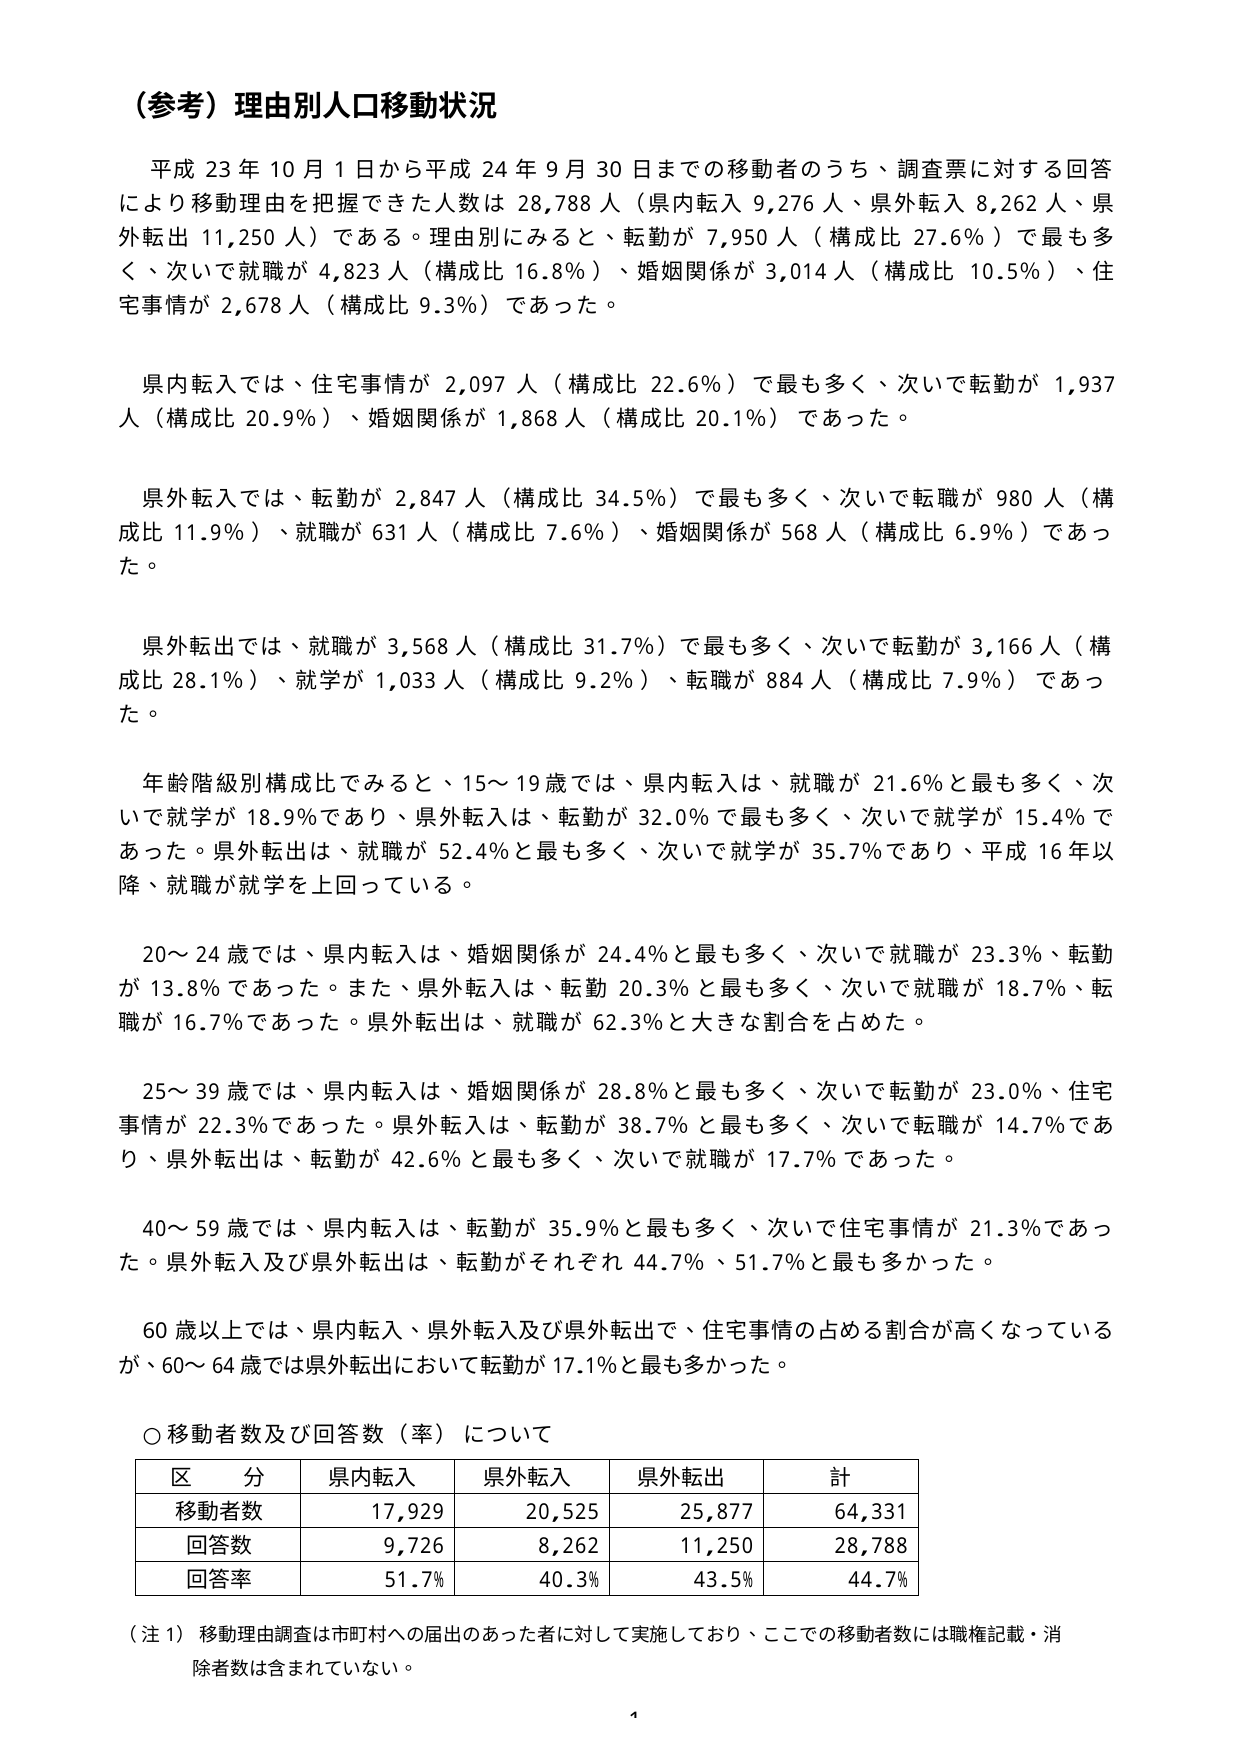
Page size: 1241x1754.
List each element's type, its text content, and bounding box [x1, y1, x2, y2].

table_cell 11,250 [610, 1528, 763, 1561]
table_cell 25,877 [610, 1494, 763, 1527]
table_cell 44.7% [764, 1562, 918, 1595]
table_cell 51.7% [301, 1562, 454, 1595]
table_cell 9,726 [301, 1528, 454, 1561]
table_cell 8,262 [455, 1528, 609, 1561]
text 県外転出では、就職が 3,568 人（ 構成比 31.7％）で最も多く、次いで転勤が 3,166 人（ 構成比 28.1％ ）、就学が 1,033 人（ 構成比 9.2％ ）、転職が 884 人（ 構成比 7.9％ ） であった。 [118, 631, 1127, 729]
table_cell 64,331 [764, 1494, 918, 1527]
text 60 歳以上では、県内転入、県外転入及び県外転出で、住宅事情の占める割合が高くなっているが、60～ 64 歳では県外転出において転勤が 17.1％と最も多かった。 [118, 1315, 1114, 1379]
table_cell 回答数 [136, 1528, 300, 1561]
table_header 区 分 [136, 1460, 300, 1493]
text 40～ 59 歳では、県内転入は、転勤が 35.9％と最も多く、次いで住宅事情が 21.3％であった。県外転入及び県外転出は、転勤がそれぞれ 44.7％ 、51.7％と最も多かった。 [118, 1212, 1114, 1276]
subtitle （参考）理由別人口移動状況 [118, 81, 1138, 125]
text 20～ 24 歳では、県内転入は、婚姻関係が 24.4％と最も多く、次いで就職が 23.3％、転勤が 13.8％ であった。また、県外転入は、転勤 20.3％ と最も多く、次いで就職が 18.7％、転職が 16.7％であった。県外転出は、就職が 62.3％と大きな割合を占めた。 [118, 938, 1114, 1037]
table_header 県内転入 [301, 1460, 454, 1493]
text 平成 23 年 10 月 1 日から平成 24 年 9 月 30 日までの移動者のうち、調査票に対する回答により移動理由を把握できた人数は 28,788 人（県内転入 9,276 人、県外転入 8,262 人、県外転出 11,250 人）である。理由別にみると、転勤が 7,950 人（ 構成比 27.6％ ）で最も多く、次いで就職が 4,823 人（構成比 16.8％ ）、婚姻関係が 3,014 人（ 構成比 10.5％ ）、住宅事情が 2,678 人（ 構成比 9.3％）であった。 [118, 153, 1114, 320]
table_cell 回答率 [136, 1562, 300, 1595]
table_header 計 [764, 1460, 918, 1493]
table_cell 43.5% [610, 1562, 763, 1595]
list 移動者数及び回答数（率） について [142, 1419, 1138, 1448]
table_cell 17,929 [301, 1494, 454, 1527]
table_cell 移動者数 [136, 1494, 300, 1527]
text （ 注 1） 移動理由調査は市町村への届出のあった者に対して実施しており、ここでの移動者数には職権記載・消除者数は含まれていない。 [118, 1621, 1067, 1681]
text 県内転入では、住宅事情が 2,097 人（ 構成比 22.6％ ）で最も多く、次いで転勤が 1,937人（構成比 20.9％ ）、婚姻関係が 1,868 人（ 構成比 20.1％） であった。 [118, 369, 1116, 433]
table_header 県外転入 [455, 1460, 609, 1493]
text 年齢階級別構成比でみると、15～ 19 歳では、県内転入は、就職が 21.6％と最も多く、次いで就学が 18.9％であり、県外転入は、転勤が 32.0％ で最も多く、次いで就学が 15.4％ であった。県外転出は、就職が 52.4％と最も多く、次いで就学が 35.7％であり、平成 16 年以降、就職が就学を上回っている。 [118, 768, 1114, 900]
table_cell 28,788 [764, 1528, 918, 1561]
table_cell 40.3% [455, 1562, 609, 1595]
text 県外転入では、転勤が 2,847 人（構成比 34.5％）で最も多く、次いで転職が 980 人（構成比 11.9％ ）、就職が 631 人（ 構成比 7.6％ ）、婚姻関係が 568 人（ 構成比 6.9％ ）であった。 [118, 483, 1114, 581]
table_cell 20,525 [455, 1494, 609, 1527]
text 25～ 39 歳では、県内転入は、婚姻関係が 28.8％と最も多く、次いで転勤が 23.0％、住宅事情が 22.3％であった。県外転入は、転勤が 38.7％ と最も多く、次いで転職が 14.7％であり、県外転出は、転勤が 42.6％ と最も多く、次いで就職が 17.7％ であった。 [118, 1076, 1114, 1174]
table_header 県外転出 [610, 1460, 763, 1493]
